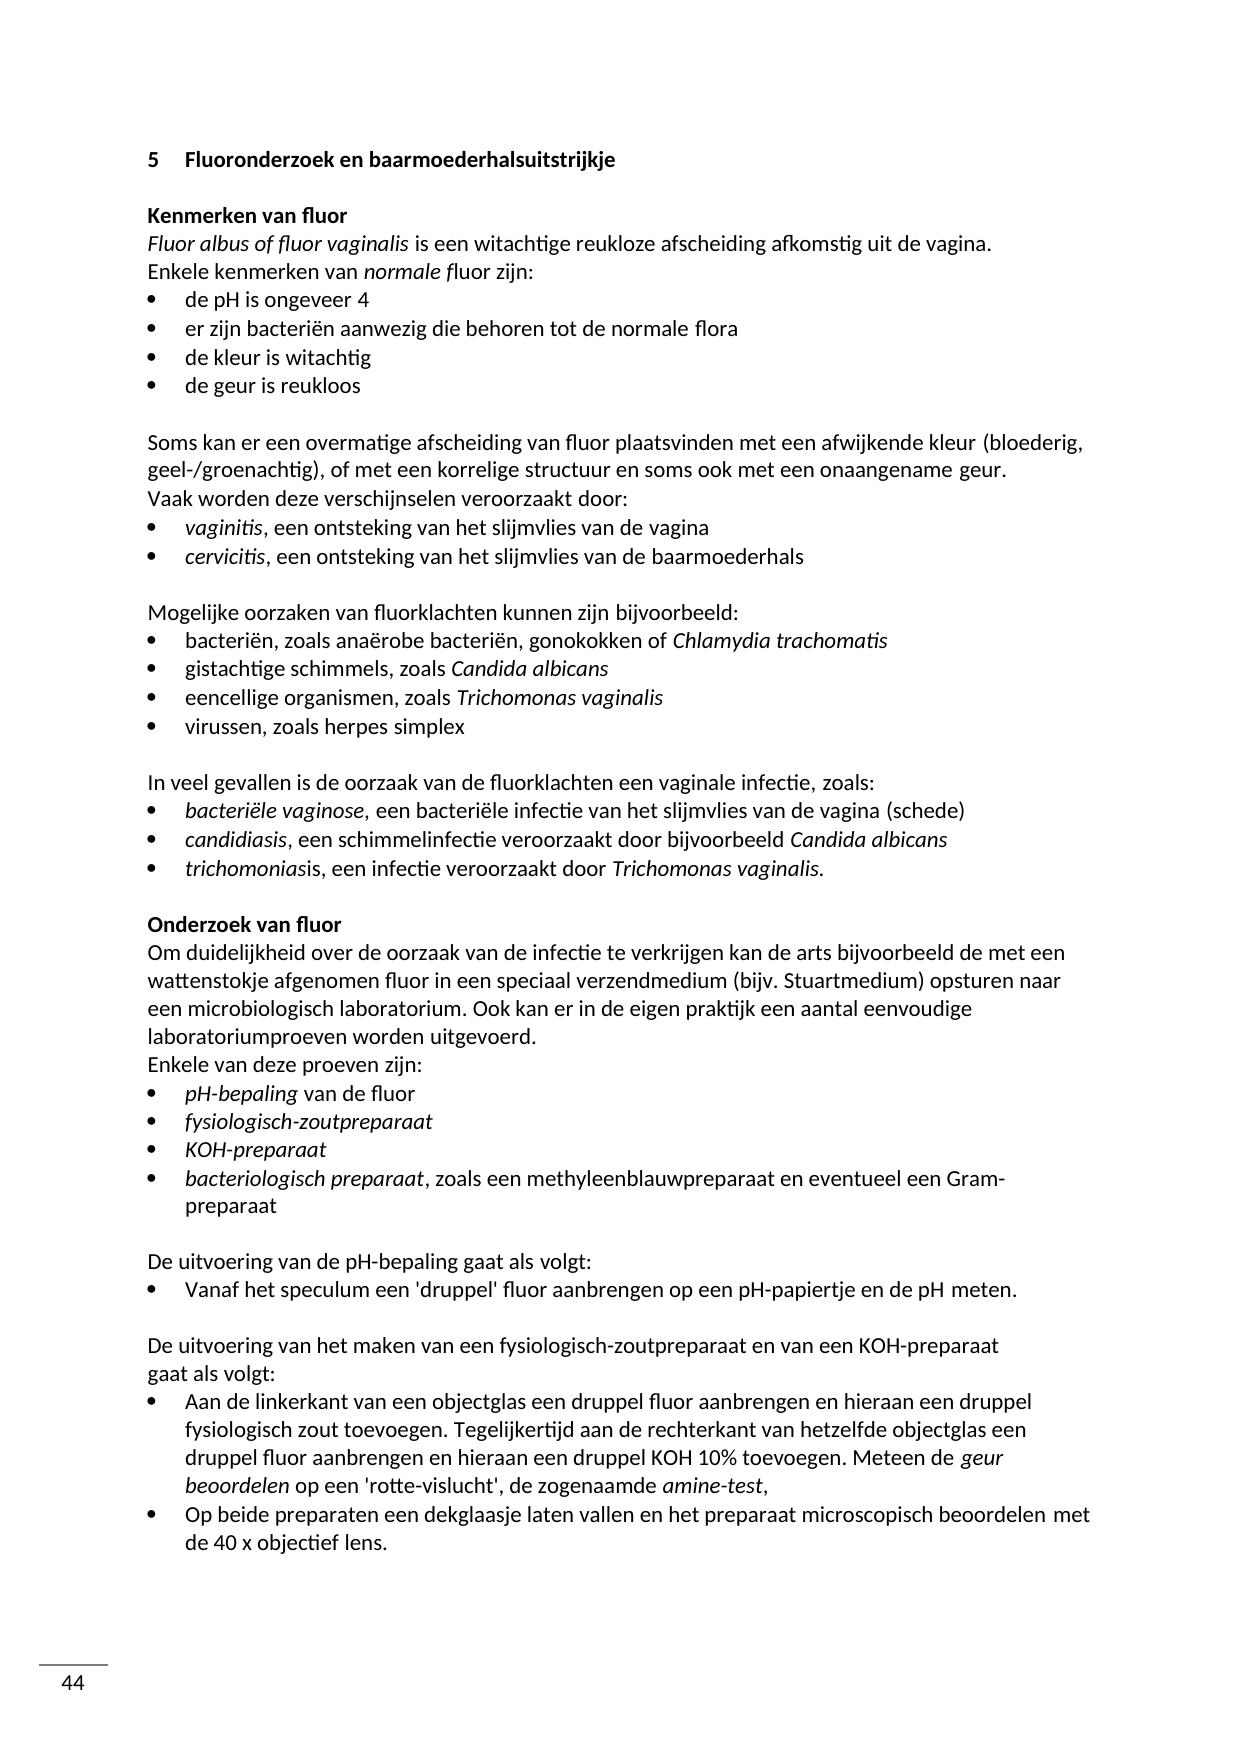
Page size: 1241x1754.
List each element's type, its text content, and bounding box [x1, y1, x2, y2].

text Vaak worden deze verschijnselen veroorzaakt door: [147, 484, 1088, 512]
list bacteriologisch preparaat, zoals een methyleenblauwpreparaat en eventueel een Gram- preparaat [147, 1164, 1007, 1220]
list Vanaf het speculum een 'druppel' fluor aanbrengen op een pH-papiertje en de pH meten. [147, 1275, 1101, 1303]
list candidiasis, een schimmelinfectie veroorzaakt door bijvoorbeeld Candida albicans [147, 824, 1101, 853]
text In veel gevallen is de oorzaak van de fluorklachten een vaginale infectie, zoals: [147, 768, 1088, 796]
list de kleur is witachtig [147, 342, 1101, 372]
list de pH is ongeveer 4 [147, 285, 1101, 313]
list gistachtige schimmels, zoals Candida albicans [147, 654, 1101, 682]
text Om duidelijkheid over de oorzaak van de infectie te verkrijgen kan de arts bijvoorbeeld de met een wattenstokje afgenomen fluor in een speciaal verzendmedium (bijv. Stuartmedium) opsturen naar een microbiologisch laboratorium. Ook kan er in de eigen praktijk een aantal eenvoudige laboratoriumproeven worden uitgevoerd. [147, 938, 1069, 1051]
text Enkele van deze proeven zijn: [147, 1051, 1088, 1078]
list virussen, zoals herpes simplex [147, 711, 1101, 740]
subtitle Onderzoek van fluor [147, 910, 1088, 938]
list Op beide preparaten een dekglaasje laten vallen en het preparaat microscopisch beoordelen met de 40 x objectief lens. [147, 1500, 1090, 1556]
text Fluor albus of fluor vaginalis is een witachtige reukloze afscheiding afkomstig uit de vagina. Enkele kenmerken van normale fluor zijn: [147, 229, 996, 285]
list vaginitis, een ontsteking van het slijmvlies van de vagina [147, 512, 1101, 541]
list Aan de linkerkant van een objectglas een druppel fluor aanbrengen en hieraan een druppel fysiologisch zout toevoegen. Tegelijkertijd aan de rechterkant van hetzelfde objectglas een druppel fluor aanbrengen en hieraan een druppel KOH 10% toevoegen. Meteen de geur beoordelen op een 'rotte-vislucht', de zogenaamde amine-test, [147, 1387, 1034, 1499]
list de geur is reukloos [147, 372, 1101, 399]
list trichomoniasis, een infectie veroorzaakt door Trichomonas vaginalis. [147, 853, 1101, 882]
list KOH-preparaat [147, 1136, 1101, 1163]
list er zijn bacteriën aanwezig die behoren tot de normale flora [147, 313, 1101, 342]
list bacteriële vaginose, een bacteriële infectie van het slijmvlies van de vagina (schede) [147, 796, 1101, 824]
list pH-bepaling van de fluor [147, 1078, 1101, 1107]
text De uitvoering van de pH-bepaling gaat als volgt: [147, 1247, 1088, 1275]
text Kenmerken van fluor [147, 201, 1088, 229]
text De uitvoering van het maken van een fysiologisch-zoutpreparaat en van een KOH-preparaat gaat als volgt: [147, 1331, 1003, 1387]
list fysiologisch-zoutpreparaat [147, 1107, 1101, 1136]
subtitle Fluoronderzoek en baarmoederhalsuitstrijkje [147, 145, 1101, 173]
list bacteriën, zoals anaërobe bacteriën, gonokokken of Chlamydia trachomatis [147, 626, 1101, 654]
text Mogelijke oorzaken van fluorklachten kunnen zijn bijvoorbeeld: [147, 598, 1088, 626]
list cervicitis, een ontsteking van het slijmvlies van de baarmoederhals [147, 541, 1101, 570]
text Soms kan er een overmatige afscheiding van fluor plaatsvinden met een afwijkende kleur (bloederig, geel-/groenachtig), of met een korrelige structuur en soms ook met een onaangename geur. [147, 428, 1084, 484]
list eencellige organismen, zoals Trichomonas vaginalis [147, 682, 1101, 711]
